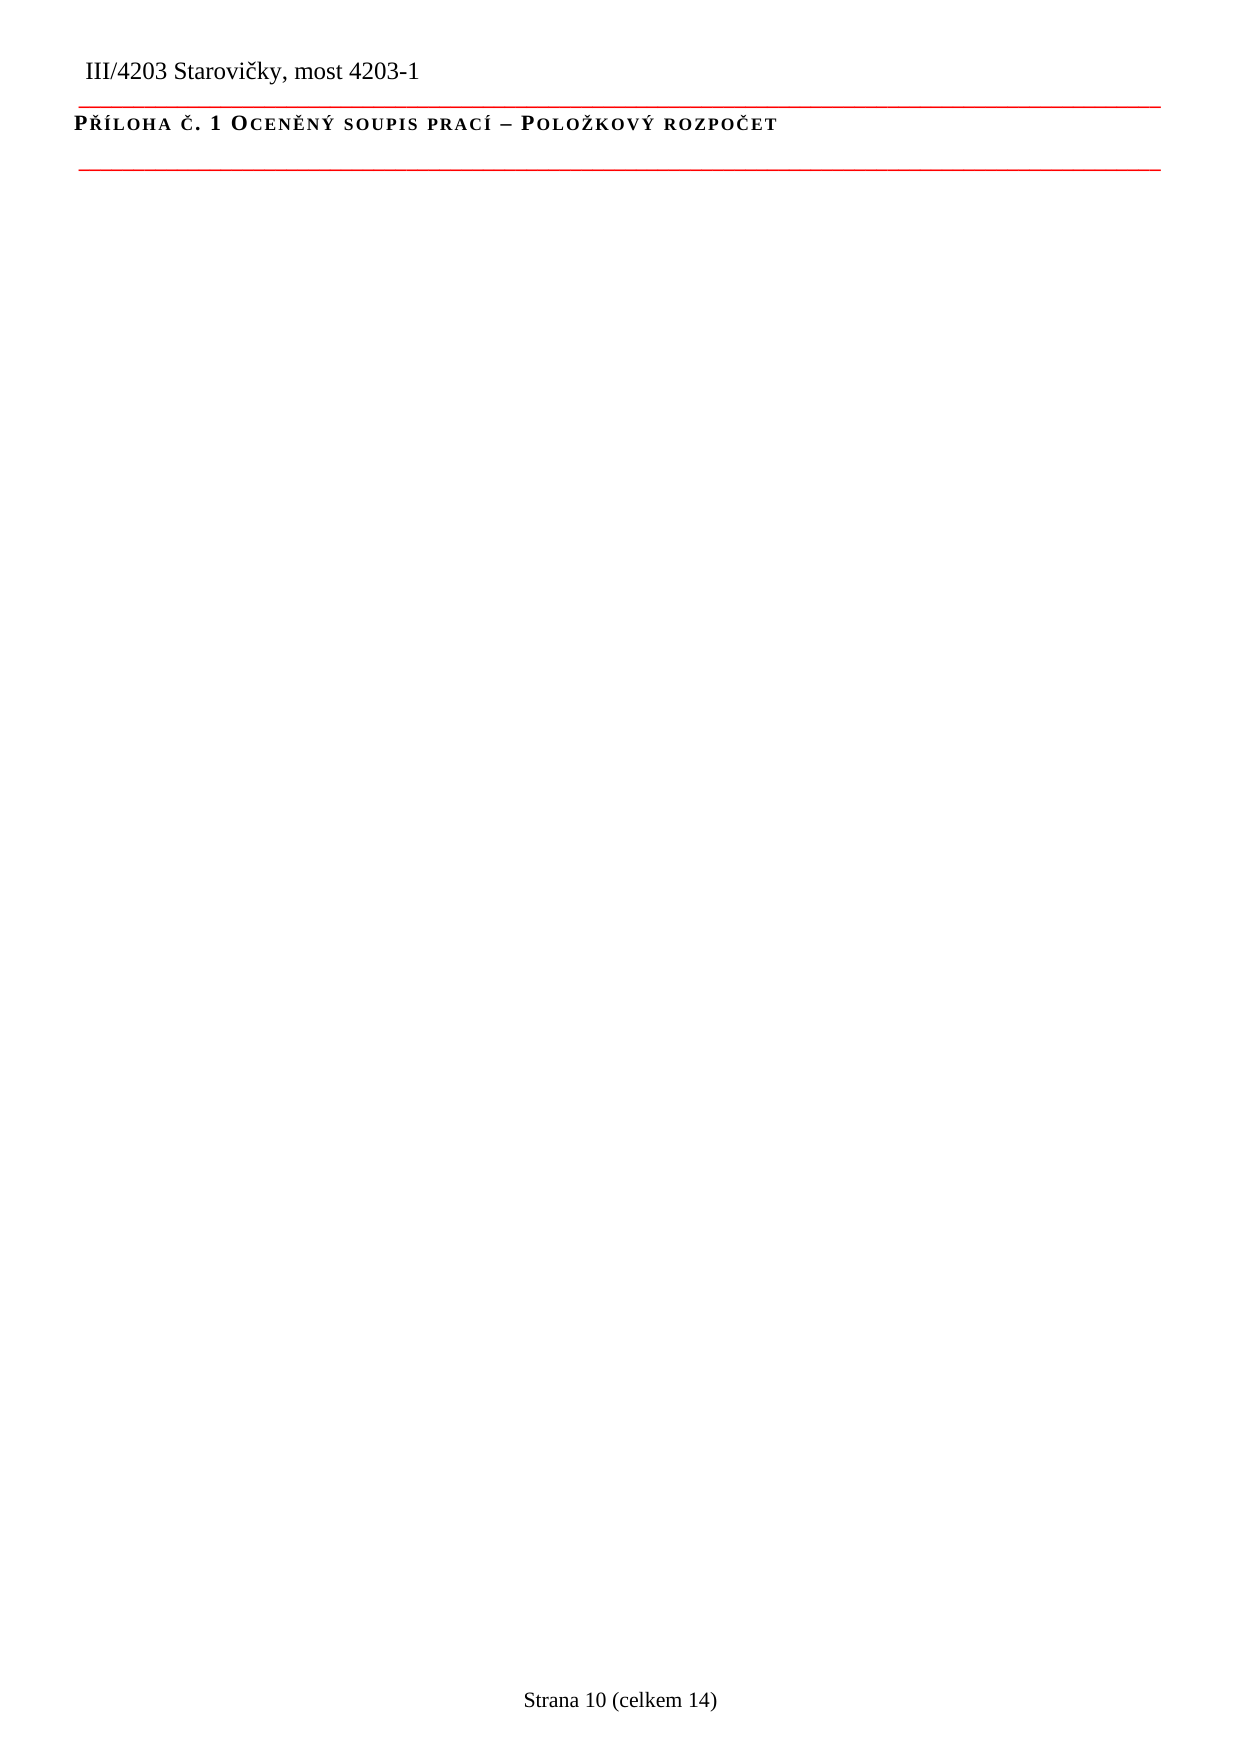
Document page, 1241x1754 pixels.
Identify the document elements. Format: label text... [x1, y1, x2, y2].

text ___________________________________________________________________________________________________ [74, 148, 1166, 173]
text Příloha č. 1 Oceněný soupis prací – Položkový rozpočet [74, 110, 1166, 135]
